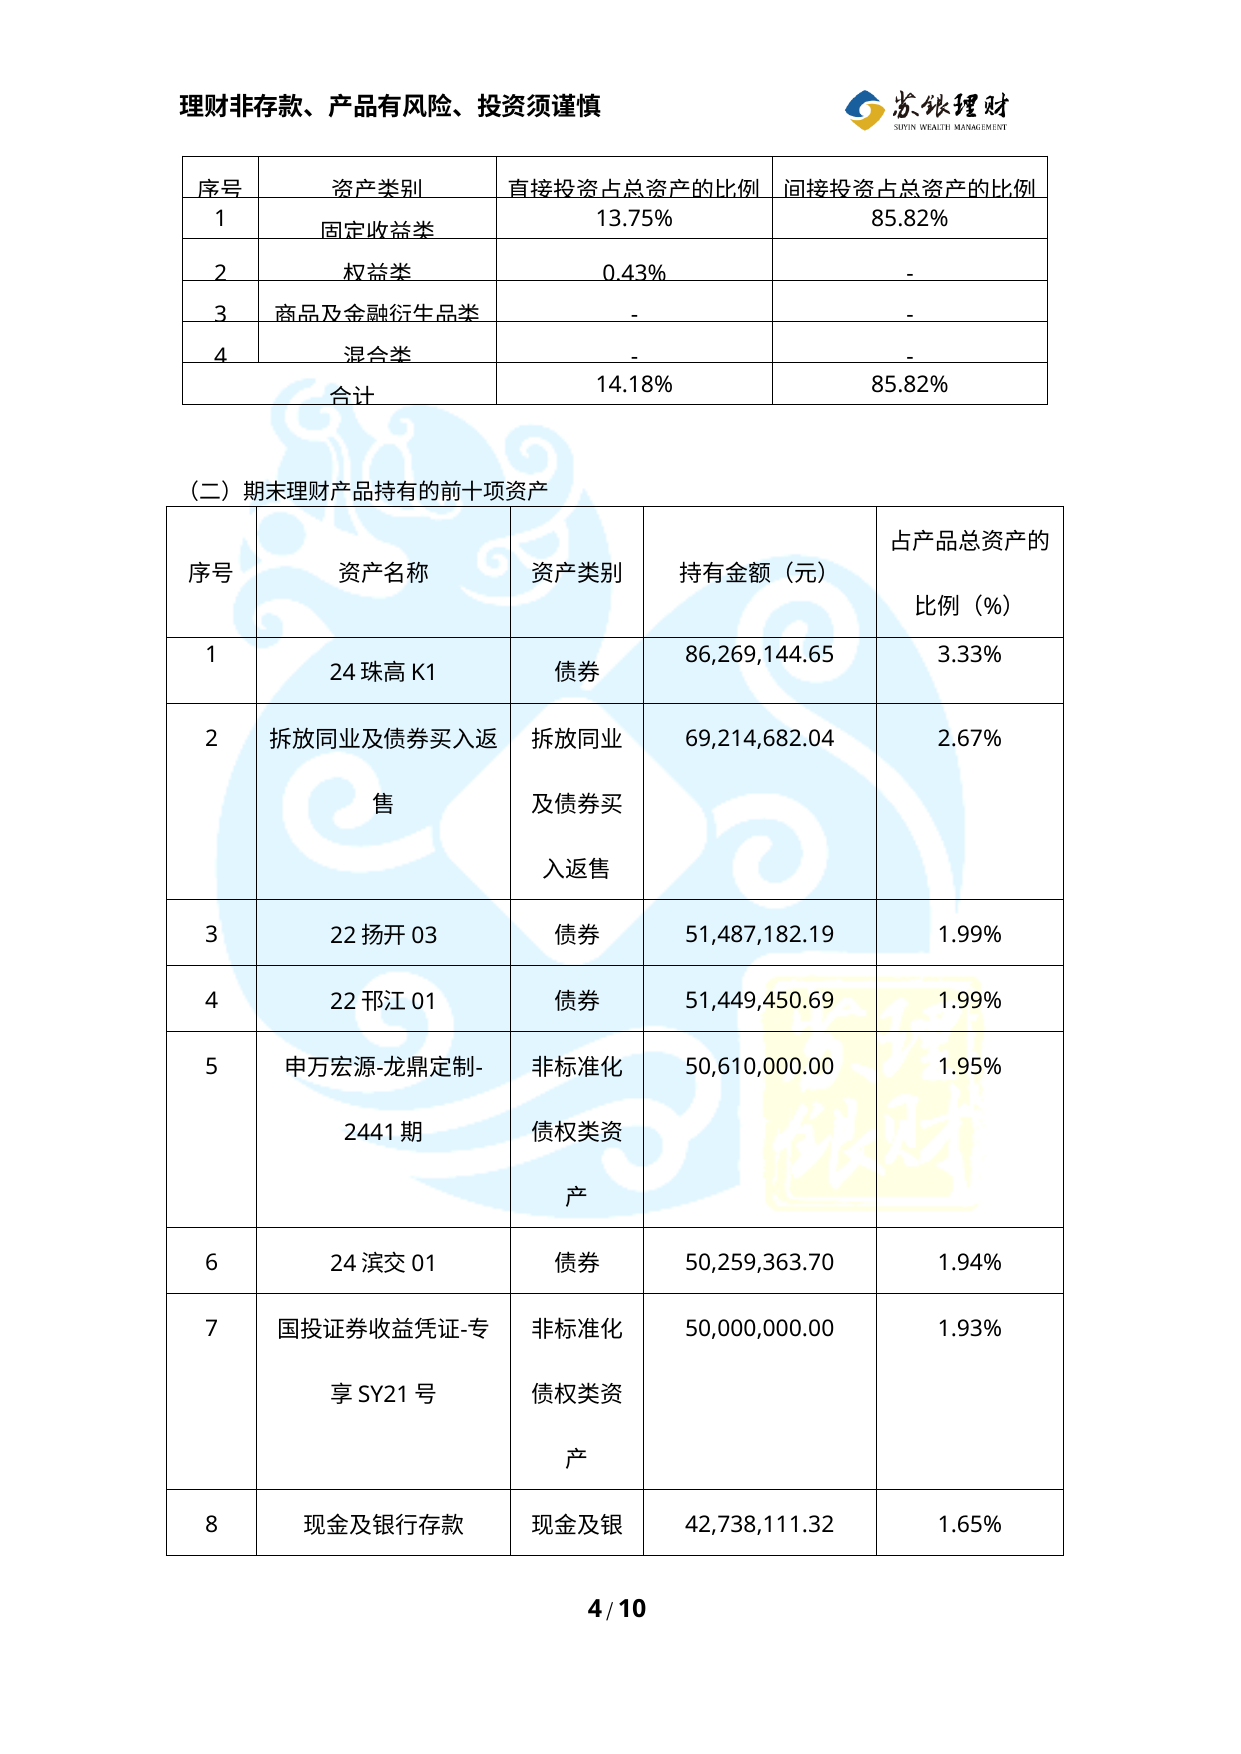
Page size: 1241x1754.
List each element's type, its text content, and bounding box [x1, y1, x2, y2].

table_cell 1.95% [877, 1032, 1063, 1227]
table_cell 14.18% [497, 363, 772, 404]
table_cell 商品及金融衍生品类 [259, 281, 496, 321]
table_cell 51,487,182.19 [644, 900, 876, 965]
table_cell 申万宏源-龙鼎定制-2441期 [257, 1032, 510, 1227]
table_cell 1.99% [877, 966, 1063, 1031]
table_header 持有金额（元） [644, 507, 876, 637]
table_cell 1.94% [877, 1228, 1063, 1293]
table_cell 债券 [511, 966, 643, 1031]
table_cell 1 [183, 198, 258, 238]
table_cell 1.99% [877, 900, 1063, 965]
table_cell 债券 [511, 1228, 643, 1293]
table_cell 13.75% [497, 198, 772, 238]
table_cell 拆放同业及债券买入返售 [511, 704, 643, 899]
table_cell 1.65% [877, 1490, 1063, 1555]
table_cell 22邗江01 [257, 966, 510, 1031]
table_cell 非标准化债权类资产 [511, 1294, 643, 1489]
table_cell 固定收益类 [259, 198, 496, 238]
table_cell 2.67% [877, 704, 1063, 899]
table_cell 2 [167, 704, 256, 899]
table_header 资产类别 [511, 507, 643, 637]
subtitle （二）期末理财产品持有的前十项资产 [177, 473, 1053, 506]
table_cell 4 [183, 322, 258, 362]
table_cell 5 [167, 1032, 256, 1227]
table_cell 现金及银行存款 [257, 1490, 510, 1555]
picture [820, 72, 1039, 143]
table_cell 3.33% [877, 638, 1063, 703]
table_cell 0.43% [497, 239, 772, 279]
table_cell 拆放同业及债券买入返售 [257, 704, 510, 899]
table_header 间接投资占总资产的比例 [773, 157, 1047, 197]
table_cell 3 [167, 900, 256, 965]
table_cell 51,449,450.69 [644, 966, 876, 1031]
table_cell 现金及银行存款 [511, 1490, 643, 1555]
table_header 资产名称 [257, 507, 510, 637]
table_cell - [773, 322, 1047, 362]
table_cell 1.93% [877, 1294, 1063, 1489]
table_cell - [497, 281, 772, 321]
table_cell - [773, 239, 1047, 279]
table_cell 4 [167, 966, 256, 1031]
table_cell 8 [167, 1490, 256, 1555]
table_cell 6 [167, 1228, 256, 1293]
table_cell 国投证券收益凭证-专享SY21号 [257, 1294, 510, 1489]
table_cell 50,610,000.00 [644, 1032, 876, 1227]
table_cell 债券 [511, 900, 643, 965]
table_header 占产品总资产的比例（%） [877, 507, 1063, 637]
table_cell - [497, 322, 772, 362]
table_cell 合计 [183, 363, 496, 404]
table_cell 86,269,144.65 [644, 638, 876, 703]
table_cell 24滨交01 [257, 1228, 510, 1293]
table_cell 50,259,363.70 [644, 1228, 876, 1293]
table_cell 85.82% [773, 363, 1047, 404]
table_cell 69,214,682.04 [644, 704, 876, 899]
table_header 序号 [167, 507, 256, 637]
table_cell 42,738,111.32 [644, 1490, 876, 1555]
table_cell 7 [167, 1294, 256, 1489]
table_cell 24珠高K1 [257, 638, 510, 703]
table_cell 1 [167, 638, 256, 703]
table_cell - [773, 281, 1047, 321]
table_cell 债券 [511, 638, 643, 703]
table_cell 3 [183, 281, 258, 321]
table_cell 2 [183, 239, 258, 279]
table_header 序号 [183, 157, 258, 197]
table_header 资产类别 [259, 157, 496, 197]
table_cell 85.82% [773, 198, 1047, 238]
table_cell 非标准化债权类资产 [511, 1032, 643, 1227]
table_header 直接投资占总资产的比例 [497, 157, 772, 197]
table_cell 混合类 [259, 322, 496, 362]
table_cell 22扬开03 [257, 900, 510, 965]
table_cell 50,000,000.00 [644, 1294, 876, 1489]
table_cell 权益类 [259, 239, 496, 279]
